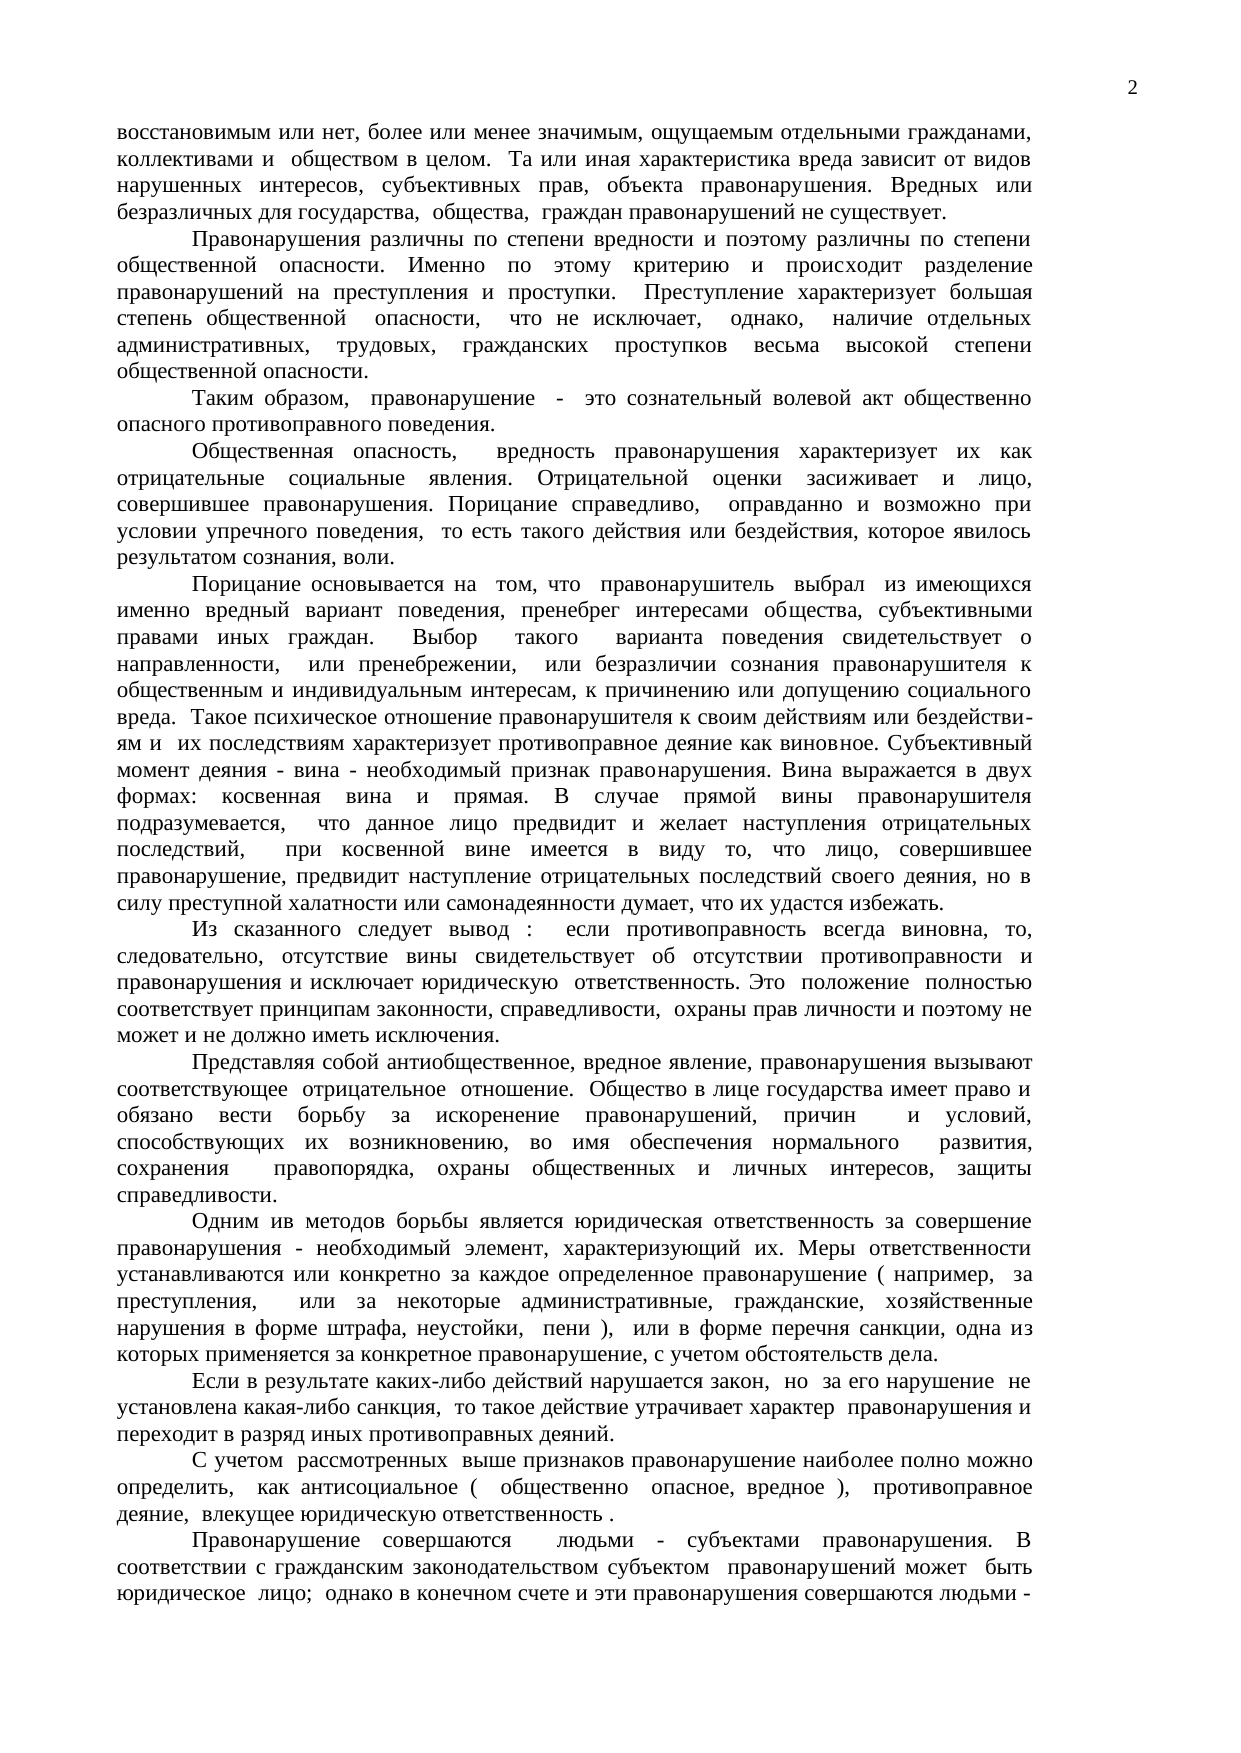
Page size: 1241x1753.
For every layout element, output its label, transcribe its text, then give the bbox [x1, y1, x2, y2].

text Представляя собой антиобщественное, вредное явление, правонарушения вызывают соответствующее отрицательное отношение. Общество в лице государства имеет право и обязано вести борьбу за искоренение правонарушений, причин и условий, способствующих их возникновению, во имя обеспечения нормального развития, сохранения правопорядка, охраны общественных и личных интересов, защиты справедливости. [117, 1048, 1033, 1207]
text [117, 118, 1033, 224]
text Порицание основывается на том, что правонарушитель выбрал из имеющихся именно вредный вариант поведения, пренебрег интересами общества, субъективными правами иных граждан. Выбор такого варианта поведения свидетельствует о направленности, или пренебрежении, или безразличии сознания правонарушителя к общественным и индивидуальным интересам, к причинению или допущению социального вреда. Такое психическое отношение правонарушителя к своим действиям или бездействиям и их последствиям характеризует противоправное деяние как виновное. Субъективный момент деяния - вина - необходимый признак правонарушения. Вина выражается в двух формах: косвенная вина и прямая. В случае прямой вины правонарушителя подразумевается, что данное лицо предвидит и желает наступления отрицательных последствий, при косвенной вине имеется в виду то, что лицо, совершившее правонарушение, предвидит наступление отрицательных последствий своего деяния, но в силу преступной халатности или самонадеянности думает, что их удастся избежать. [117, 570, 1033, 915]
text Из сказанного следует вывод : если противоправность всегда виновна, то, следовательно, отсутствие вины свидетельствует об отсутствии противоправности и правонарушения и исключает юридическую ответственность. Это положение полностью соответствует принципам законности, справедливости, охраны прав личности и поэтому не может и не должно иметь исключения. [117, 915, 1033, 1048]
text С учетом рассмотренных выше признаков правонарушение наиболее полно можно определить, как антисоциальное ( общественно опасное, вредное ), противоправное деяние, влекущее юридическую ответственность . [117, 1446, 1033, 1526]
text Таким образом, правонарушение - это сознательный волевой акт общественно опасного противоправного поведения. [117, 384, 1033, 437]
text Одним ив методов борьбы является юридическая ответственность за совершение правонарушения - необходимый элемент, характеризующий их. Меры ответственности устанавливаются или конкретно за каждое определенное правонарушение ( например, за преступления, или за некоторые административные, гражданские, хозяйственные нарушения в форме штрафа, неустойки, пени ), или в форме перечня санкции, одна из которых применяется за конкретное правонарушение, с учетом обстоятельств дела. [117, 1207, 1033, 1367]
text Общественная опасность, вредность правонарушения характеризует их как отрицательные социальные явления. Отрицательной оценки засиживает и лицо, совершившее правонарушения. Порицание справедливо, оправданно и возможно при условии упречного поведения, то есть такого действия или бездействия, которое явилось результатом сознания, воли. [117, 437, 1033, 570]
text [117, 1526, 1033, 1606]
text Правонарушения различны по степени вредности и поэтому различны по степени общественной опасности. Именно по этому критерию и происходит разделение правонарушений на преступления и проступки. Преступление характеризует большая степень общественной опасности, что не исключает, однако, наличие отдельных административных, трудовых, гражданских проступков весьма высокой степени общественной опасности. [117, 224, 1033, 384]
text Если в результате каких-либо действий нарушается закон, но за его нарушение не установлена какая-либо санкция, то такое действие утрачивает характер правонарушения и переходит в разряд иных противоправных деяний. [117, 1367, 1033, 1446]
